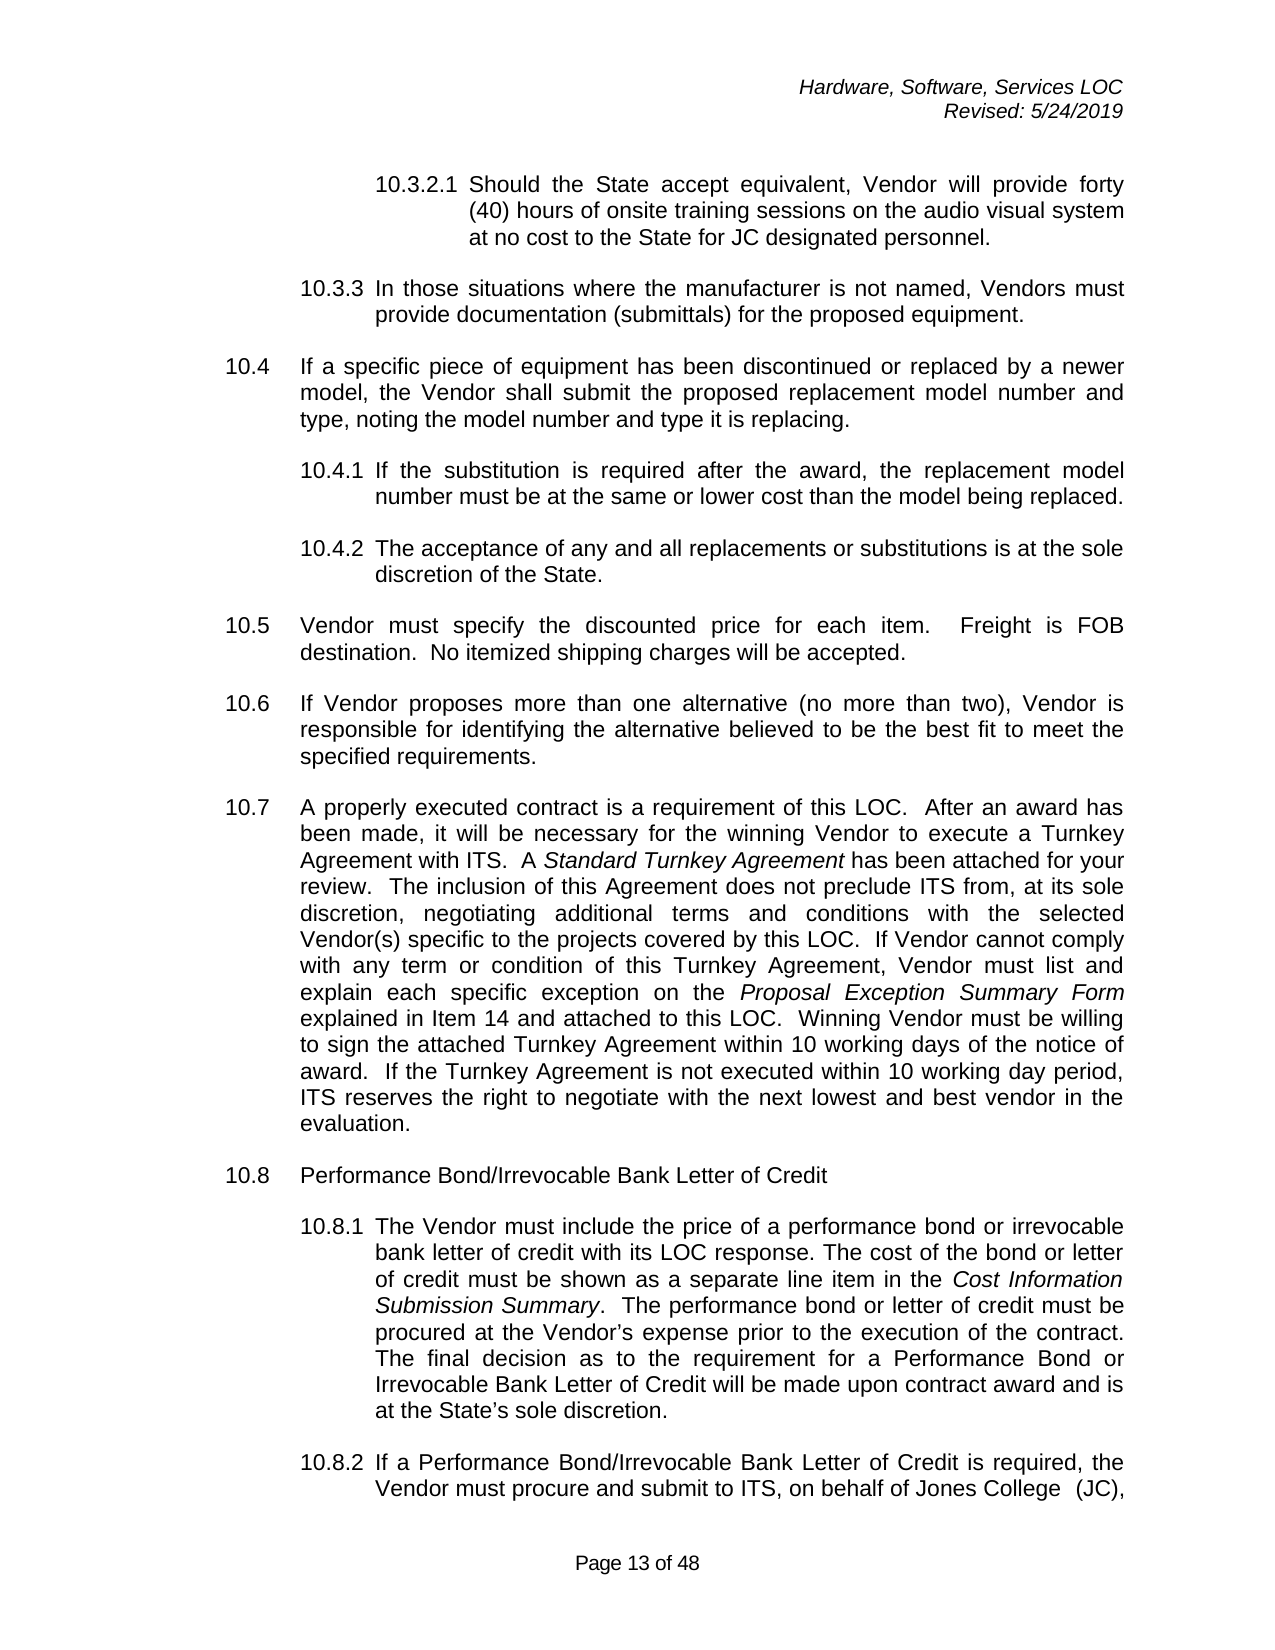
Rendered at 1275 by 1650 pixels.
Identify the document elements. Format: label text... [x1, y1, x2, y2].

text The Vendor must include the price of a performance bond or irrevocable bank letter of credit with its LOC response. The cost of the bond or letter of credit must be shown as a separate line item in the Cost Information Submission Summary. The performance bond or letter of credit must be procured at the Vendor’s expense prior to the execution of the contract. The final decision as to the requirement for a Performance Bond or Irrevocable Bank Letter of Credit will be made upon contract award and is at the State’s sole discretion. [300, 1213, 1125, 1424]
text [300, 1449, 1125, 1502]
text If a specific piece of equipment has been discontinued or replaced by a newer model, the Vendor shall submit the proposed replacement model number and type, noting the model number and type it is replacing. [225, 353, 1125, 432]
text Should the State accept equivalent, Vendor will provide forty (40) hours of onsite training sessions on the audio visual system at no cost to the State for JC designated personnel. [375, 171, 1125, 250]
text If Vendor proposes more than one alternative (no more than two), Vendor is responsible for identifying the alternative believed to be the best fit to meet the specified requirements. [225, 690, 1125, 769]
text Performance Bond/Irrevocable Bank Letter of Credit [225, 1162, 1125, 1188]
text Vendor must specify the discounted price for each item. Freight is FOB destination. No itemized shipping charges will be accepted. [225, 612, 1125, 665]
text If the substitution is required after the award, the replacement model number must be at the same or lower cost than the model being replaced. [300, 457, 1125, 509]
text The acceptance of any and all replacements or substitutions is at the sole discretion of the State. [300, 534, 1125, 587]
text A properly executed contract is a requirement of this LOC. After an award has been made, it will be necessary for the winning Vendor to execute a Turnkey Agreement with ITS. A Standard Turnkey Agreement has been attached for your review. The inclusion of this Agreement does not preclude ITS from, at its sole discretion, negotiating additional terms and conditions with the selected Vendor(s) specific to the projects covered by this LOC. If Vendor cannot comply with any term or condition of this Turnkey Agreement, Vendor must list and explain each specific exception on the Proposal Exception Summary Form explained in Item 14 and attached to this LOC. Winning Vendor must be willing to sign the attached Turnkey Agreement within 10 working days of the notice of award. If the Turnkey Agreement is not executed within 10 working day period, ITS reserves the right to negotiate with the next lowest and best vendor in the evaluation. [225, 794, 1125, 1137]
text In those situations where the manufacturer is not named, Vendors must provide documentation (submittals) for the proposed equipment. [300, 275, 1125, 328]
